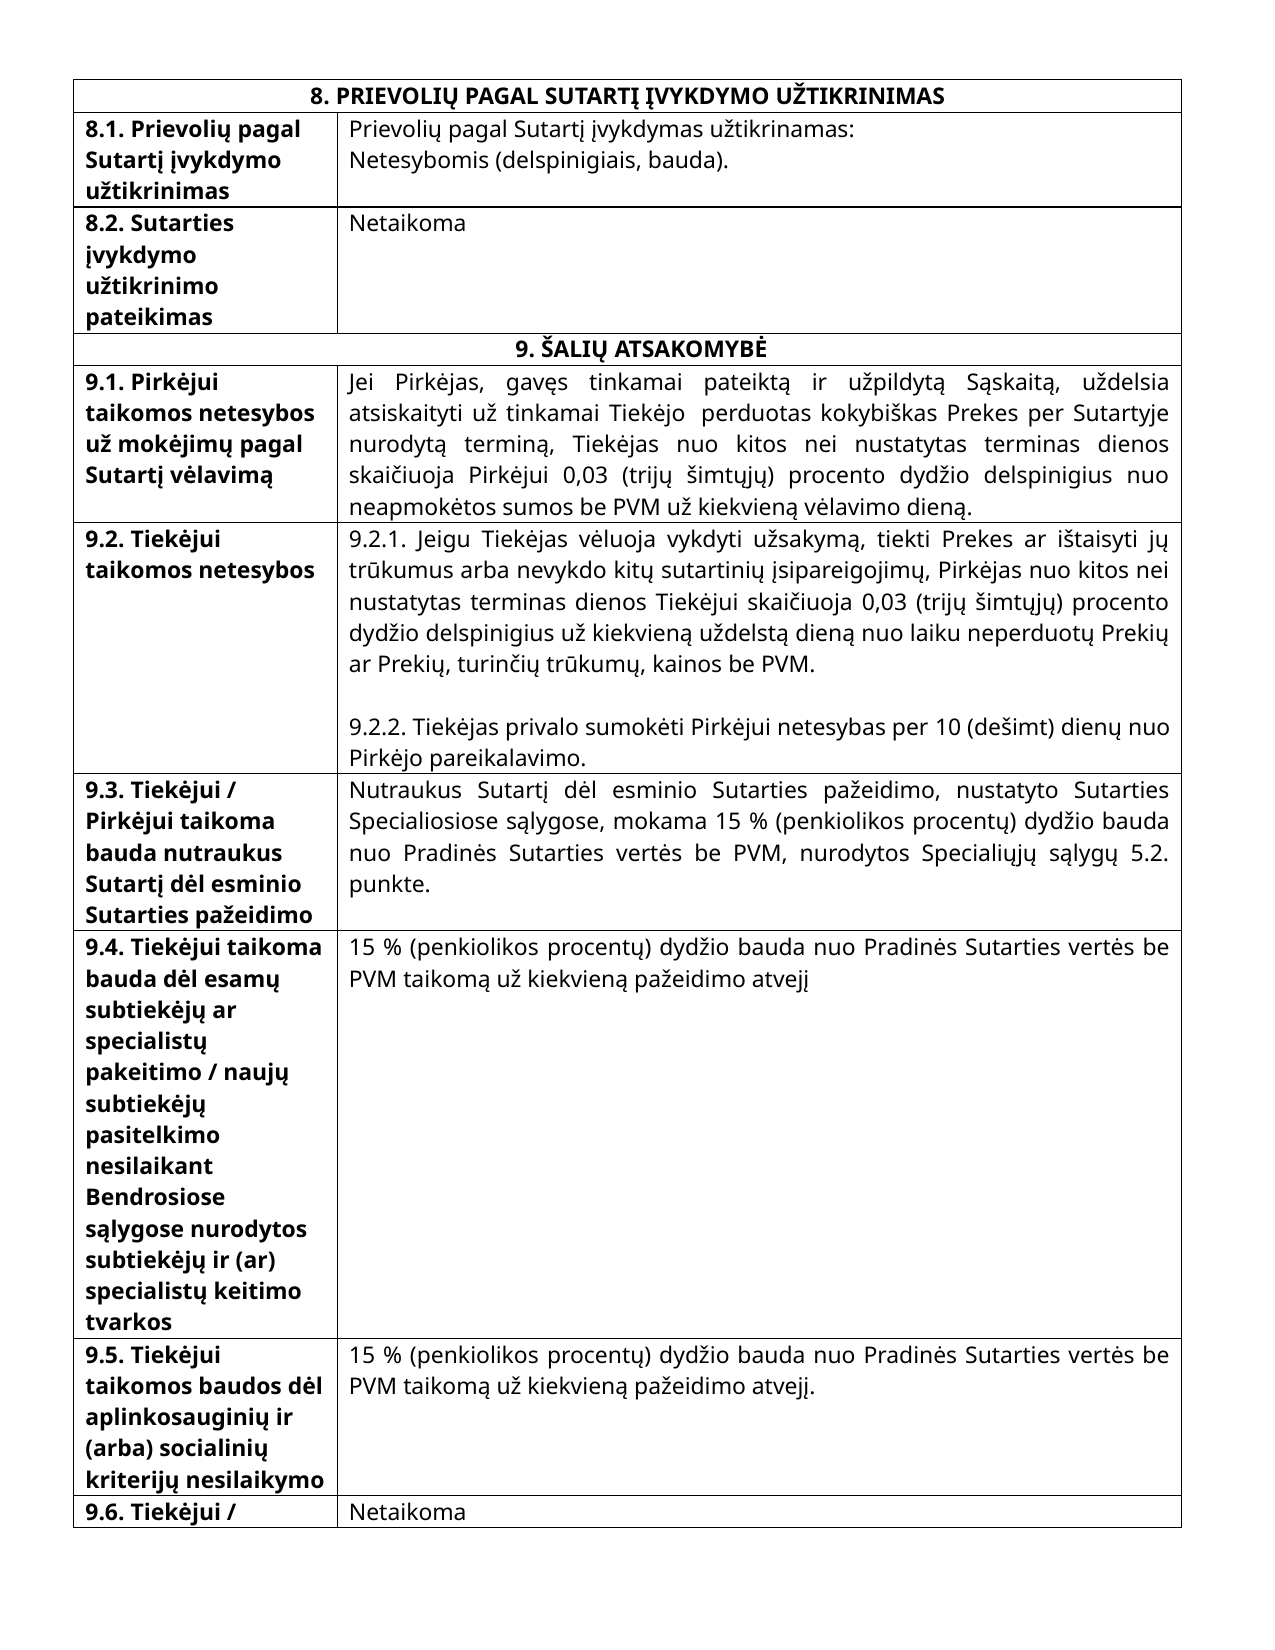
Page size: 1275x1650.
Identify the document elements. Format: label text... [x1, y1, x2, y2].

table_cell Jei Pirkėjas, gavęs tinkamai pateiktą ir užpildytą Sąskaitą, uždelsia atsiskaityti už tinkamai Tiekėjo perduotas kokybiškas Prekes per Sutartyje nurodytą terminą, Tiekėjas nuo kitos nei nustatytas terminas dienos skaičiuoja Pirkėjui 0,03 (trijų šimtųjų) procento dydžio delspinigius nuo neapmokėtos sumos be PVM už kiekvieną vėlavimo dieną. [338, 366, 1181, 522]
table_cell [74, 1496, 337, 1527]
table_cell 15 % (penkiolikos procentų) dydžio bauda nuo Pradinės Sutarties vertės be PVM taikomą už kiekvieną pažeidimo atvejį. [338, 1339, 1181, 1495]
table_cell 9.2. Tiekėjui taikomos netesybos [74, 523, 337, 773]
table_cell 8. PRIEVOLIŲ PAGAL SUTARTĮ ĮVYKDYMO UŽTIKRINIMAS [74, 80, 1181, 112]
table_cell Prievolių pagal Sutartį įvykdymas užtikrinamas: Netesybomis (delspinigiais, bauda). [338, 113, 1181, 206]
table_cell 9.2.1. Jeigu Tiekėjas vėluoja vykdyti užsakymą, tiekti Prekes ar ištaisyti jų trūkumus arba nevykdo kitų sutartinių įsipareigojimų, Pirkėjas nuo kitos nei nustatytas terminas dienos Tiekėjui skaičiuoja 0,03 (trijų šimtųjų) procento dydžio delspinigius už kiekvieną uždelstą dieną nuo laiku neperduotų Prekių ar Prekių, turinčių trūkumų, kainos be PVM. 9.2.2. Tiekėjas privalo sumokėti Pirkėjui netesybas per 10 (dešimt) dienų nuo Pirkėjo pareikalavimo. [338, 523, 1181, 773]
table_cell 9.5. Tiekėjui taikomos baudos dėl aplinkosauginių ir (arba) socialinių kriterijų nesilaikymo [74, 1339, 337, 1495]
table_cell Netaikoma [338, 208, 1181, 332]
table_cell Netaikoma [338, 1496, 1181, 1527]
table_cell 9.4. Tiekėjui taikoma bauda dėl esamų subtiekėjų ar specialistų pakeitimo / naujų subtiekėjų pasitelkimo nesilaikant Bendrosiose sąlygose nurodytos subtiekėjų ir (ar) specialistų keitimo tvarkos [74, 931, 337, 1338]
table_cell 15 % (penkiolikos procentų) dydžio bauda nuo Pradinės Sutarties vertės be PVM taikomą už kiekvieną pažeidimo atvejį [338, 931, 1181, 1338]
table_cell 9.1. Pirkėjui taikomos netesybos už mokėjimų pagal Sutartį vėlavimą [74, 366, 337, 522]
table_cell 9. ŠALIŲ ATSAKOMYBĖ [74, 334, 1181, 365]
table_cell Nutraukus Sutartį dėl esminio Sutarties pažeidimo, nustatyto Sutarties Specialiosiose sąlygose, mokama 15 % (penkiolikos procentų) dydžio bauda nuo Pradinės Sutarties vertės be PVM, nurodytos Specialiųjų sąlygų 5.2. punkte. [338, 774, 1181, 930]
table_cell 9.3. Tiekėjui / Pirkėjui taikoma bauda nutraukus Sutartį dėl esminio Sutarties pažeidimo [74, 774, 337, 930]
table_cell 8.1. Prievolių pagal Sutartį įvykdymo užtikrinimas [74, 113, 337, 206]
table_cell 8.2. Sutarties įvykdymo užtikrinimo pateikimas [74, 208, 337, 332]
